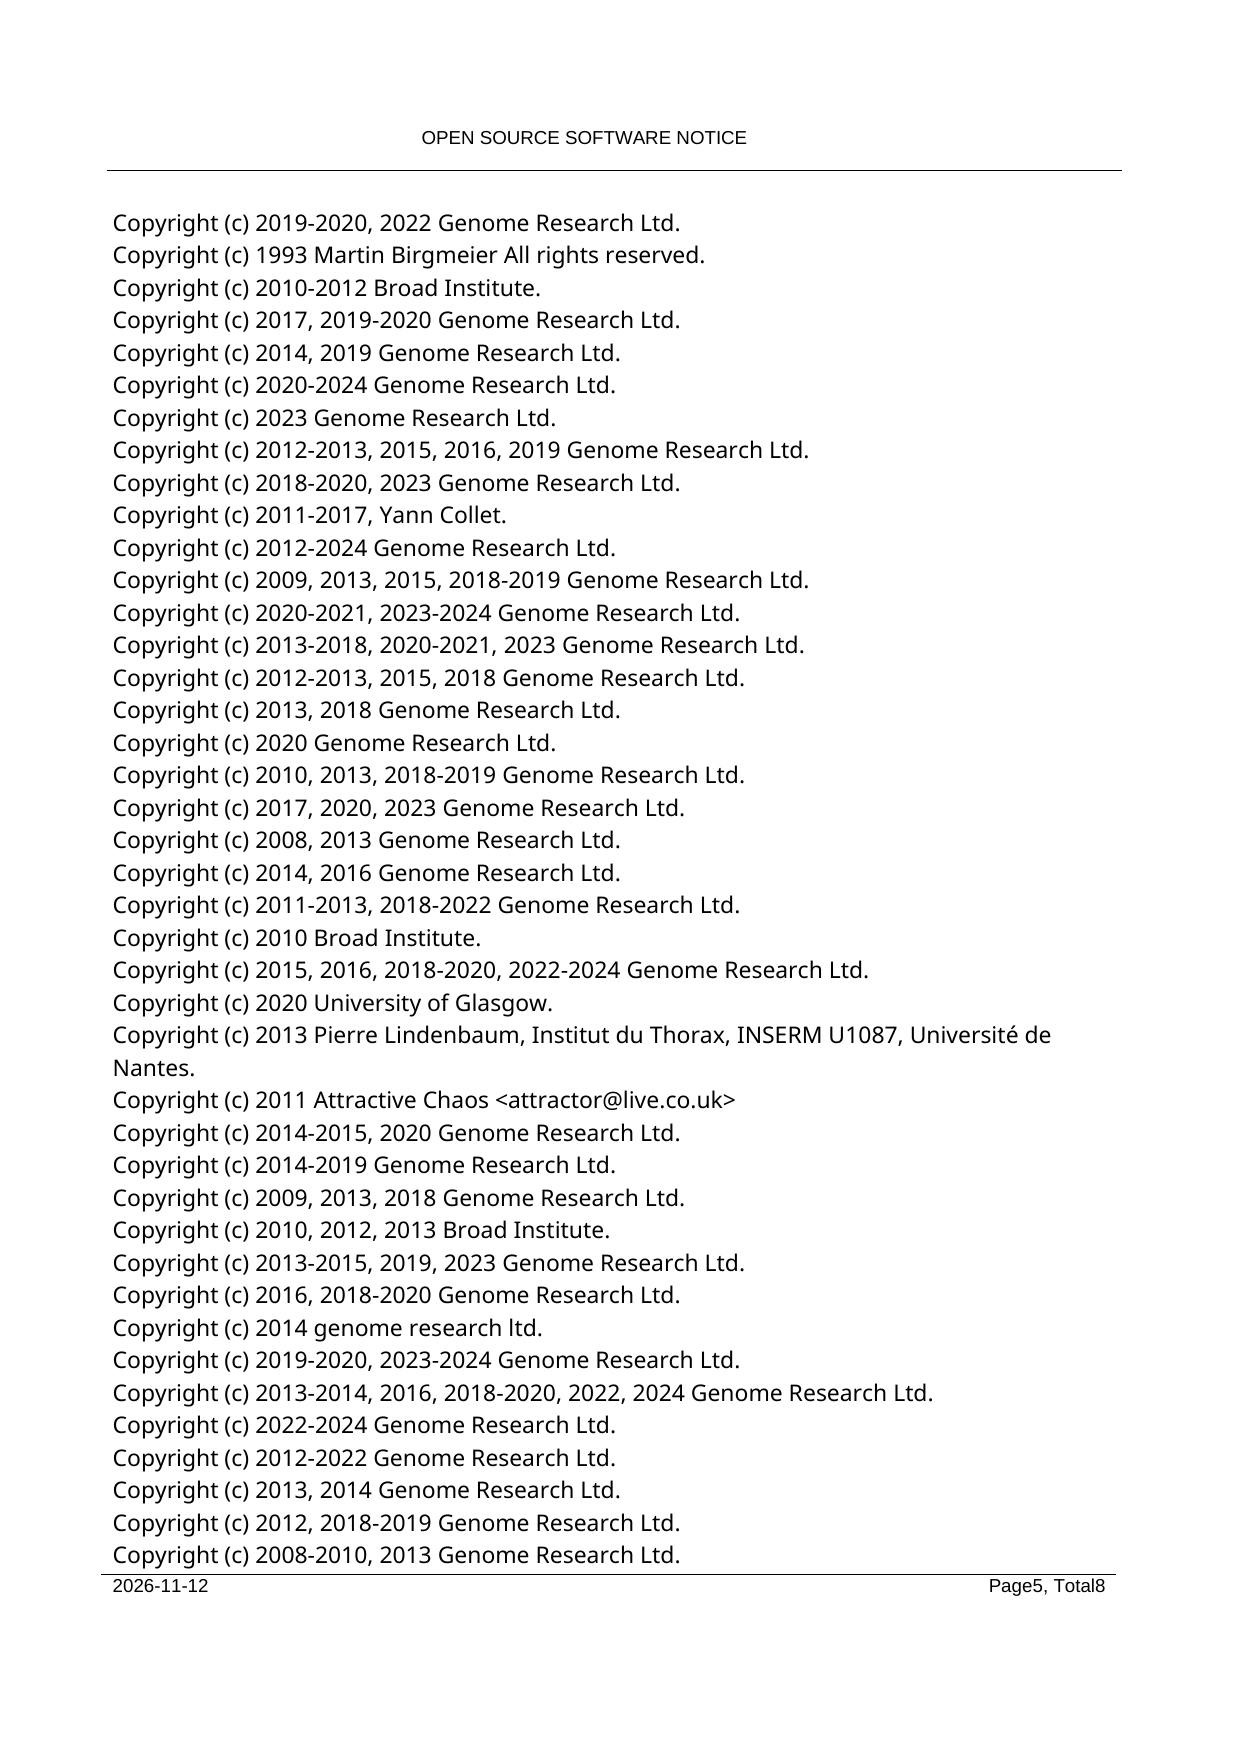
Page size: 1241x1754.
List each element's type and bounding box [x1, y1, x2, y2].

text [112, 206, 1128, 1571]
